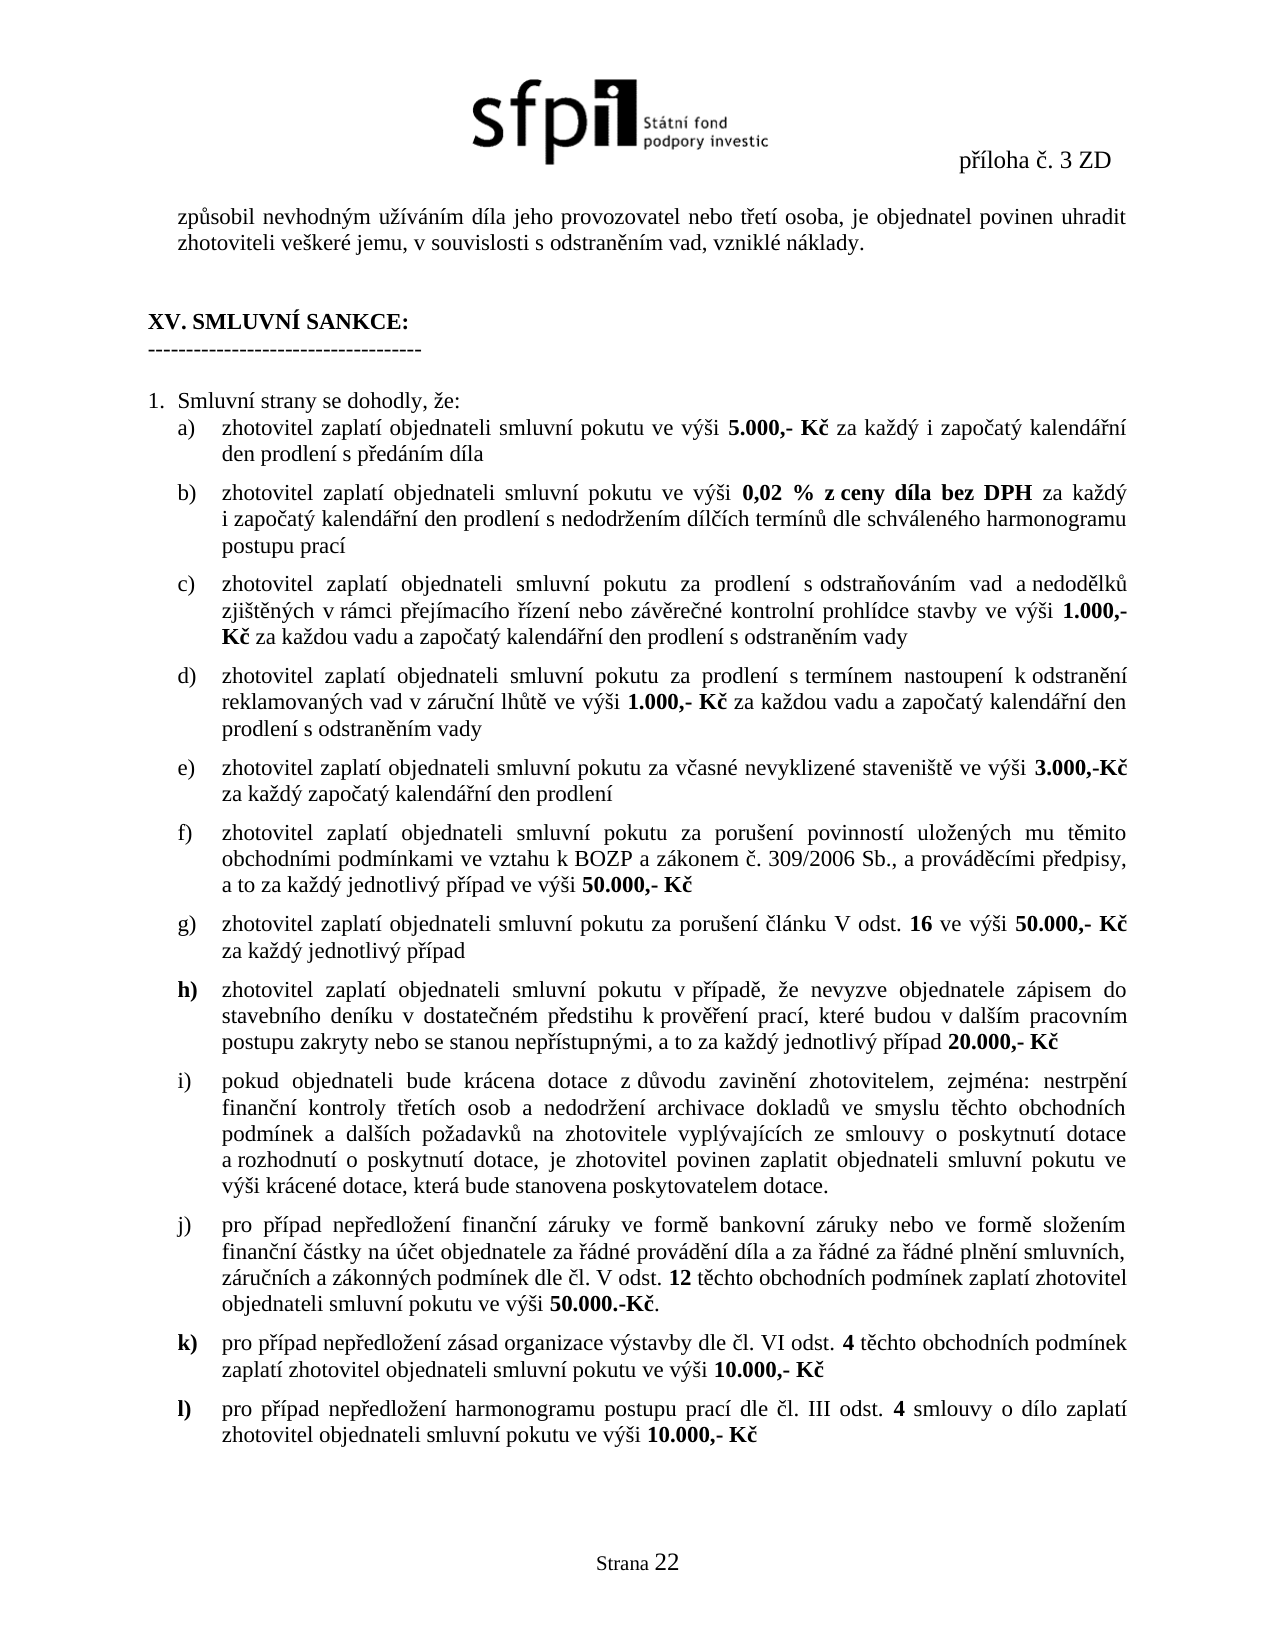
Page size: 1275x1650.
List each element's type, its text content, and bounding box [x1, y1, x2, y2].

list zhotovitel zaplatí objednateli smluvní pokutu za včasné nevyklizené staveniště ve výši 3.000,-Kč za každý započatý kalendářní den prodlení [177, 754, 1127, 806]
list pro případ nepředložení finanční záruky ve formě bankovní záruky nebo ve formě složením finanční částky na účet objednatele za řádné provádění díla a za řádné za řádné plnění smluvních, záručních a zákonných podmínek dle čl. V odst. 12 těchto obchodních podmínek zaplatí zhotovitel objednateli smluvní pokutu ve výši 50.000.-Kč. [177, 1211, 1127, 1317]
list zhotovitel zaplatí objednateli smluvní pokutu ve výši 0,02 % z ceny díla bez DPH za každý i započatý kalendářní den prodlení s nedodržením dílčích termínů dle schváleného harmonogramu postupu prací [177, 479, 1127, 558]
list zhotovitel zaplatí objednateli smluvní pokutu v případě, že nevyzve objednatele zápisem do stavebního deníku v dostatečném předstihu k prověření prací, které budou v dalším pracovním postupu zakryty nebo se stanou nepřístupnými, a to za každý jednotlivý případ 20.000,- Kč [177, 976, 1127, 1055]
list pokud objednateli bude krácena dotace z důvodu zavinění zhotovitelem, zejména: nestrpění finanční kontroly třetích osob a nedodržení archivace dokladů ve smyslu těchto obchodních podmínek a dalších požadavků na zhotovitele vyplývajících ze smlouvy o poskytnutí dotace a rozhodnutí o poskytnutí dotace, je zhotovitel povinen zaplatit objednateli smluvní pokutu ve výši krácené dotace, která bude stanovena poskytovatelem dotace. [177, 1067, 1127, 1199]
list zhotovitel zaplatí objednateli smluvní pokutu za porušení článku V odst. 16 ve výši 50.000,- Kč za každý jednotlivý případ [177, 910, 1127, 963]
list pro případ nepředložení zásad organizace výstavby dle čl. VI odst. 4 těchto obchodních podmínek zaplatí zhotovitel objednateli smluvní pokutu ve výši 10.000,- Kč [177, 1329, 1127, 1382]
list pro případ nepředložení harmonogramu postupu prací dle čl. III odst. 4 smlouvy o dílo zaplatí zhotovitel objednateli smluvní pokutu ve výši 10.000,- Kč [177, 1394, 1127, 1447]
list zhotovitel zaplatí objednateli smluvní pokutu ve výši 5.000,- Kč za každý i započatý kalendářní den prodlení s předáním díla [177, 414, 1127, 466]
text XV. SMLUVNÍ SANKCE: [148, 308, 1137, 335]
picture [470, 73, 771, 169]
list zhotovitel zaplatí objednateli smluvní pokutu za prodlení s termínem nastoupení k odstranění reklamovaných vad v záruční lhůtě ve výši 1.000,- Kč za každou vadu a započatý kalendářní den prodlení s odstraněním vady [177, 662, 1127, 741]
list zhotovitel zaplatí objednateli smluvní pokutu za porušení povinností uložených mu těmito obchodními podmínkami ve vztahu k BOZP a zákonem č. 309/2006 Sb., a prováděcími předpisy, a to za každý jednotlivý případ ve výši 50.000,- Kč [177, 819, 1127, 898]
text ------------------------------------ [148, 335, 1137, 361]
list zhotovitel zaplatí objednateli smluvní pokutu za prodlení s odstraňováním vad a nedodělků zjištěných v rámci přejímacího řízení nebo závěrečné kontrolní prohlídce stavby ve výši 1.000,- Kč za každou vadu a započatý kalendářní den prodlení s odstraněním vady [177, 571, 1127, 649]
text 1. Smluvní strany se dohodly, že: [148, 387, 1127, 414]
